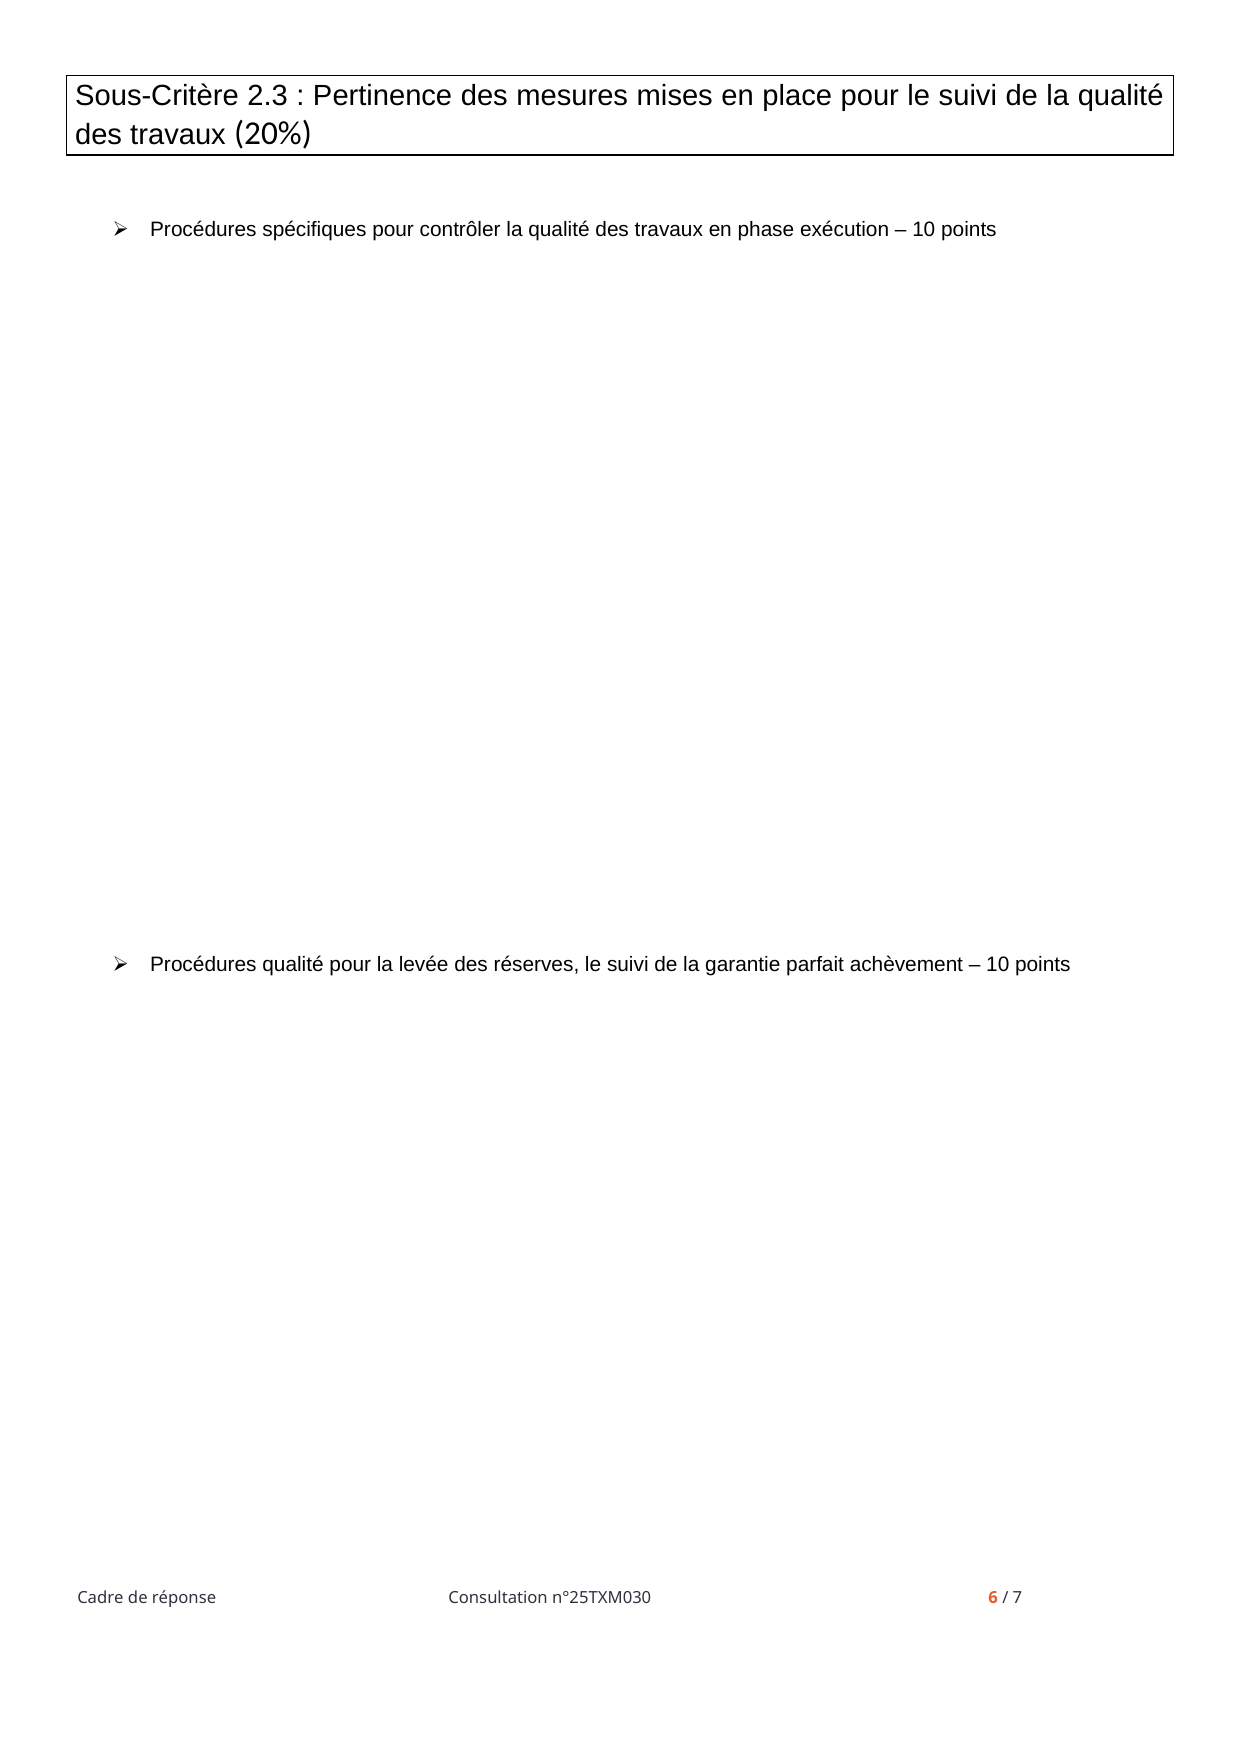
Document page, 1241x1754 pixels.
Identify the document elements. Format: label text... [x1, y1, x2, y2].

list Procédures qualité pour la levée des réserves, le suivi de la garantie parfait achèvement – 10 points [112, 952, 1165, 976]
text Sous-Critère 2.3 : Pertinence des mesures mises en place pour le suivi de la qualité des travaux (20%) [67, 76, 1173, 154]
list Procédures spécifiques pour contrôler la qualité des travaux en phase exécution – 10 points [112, 217, 1165, 241]
